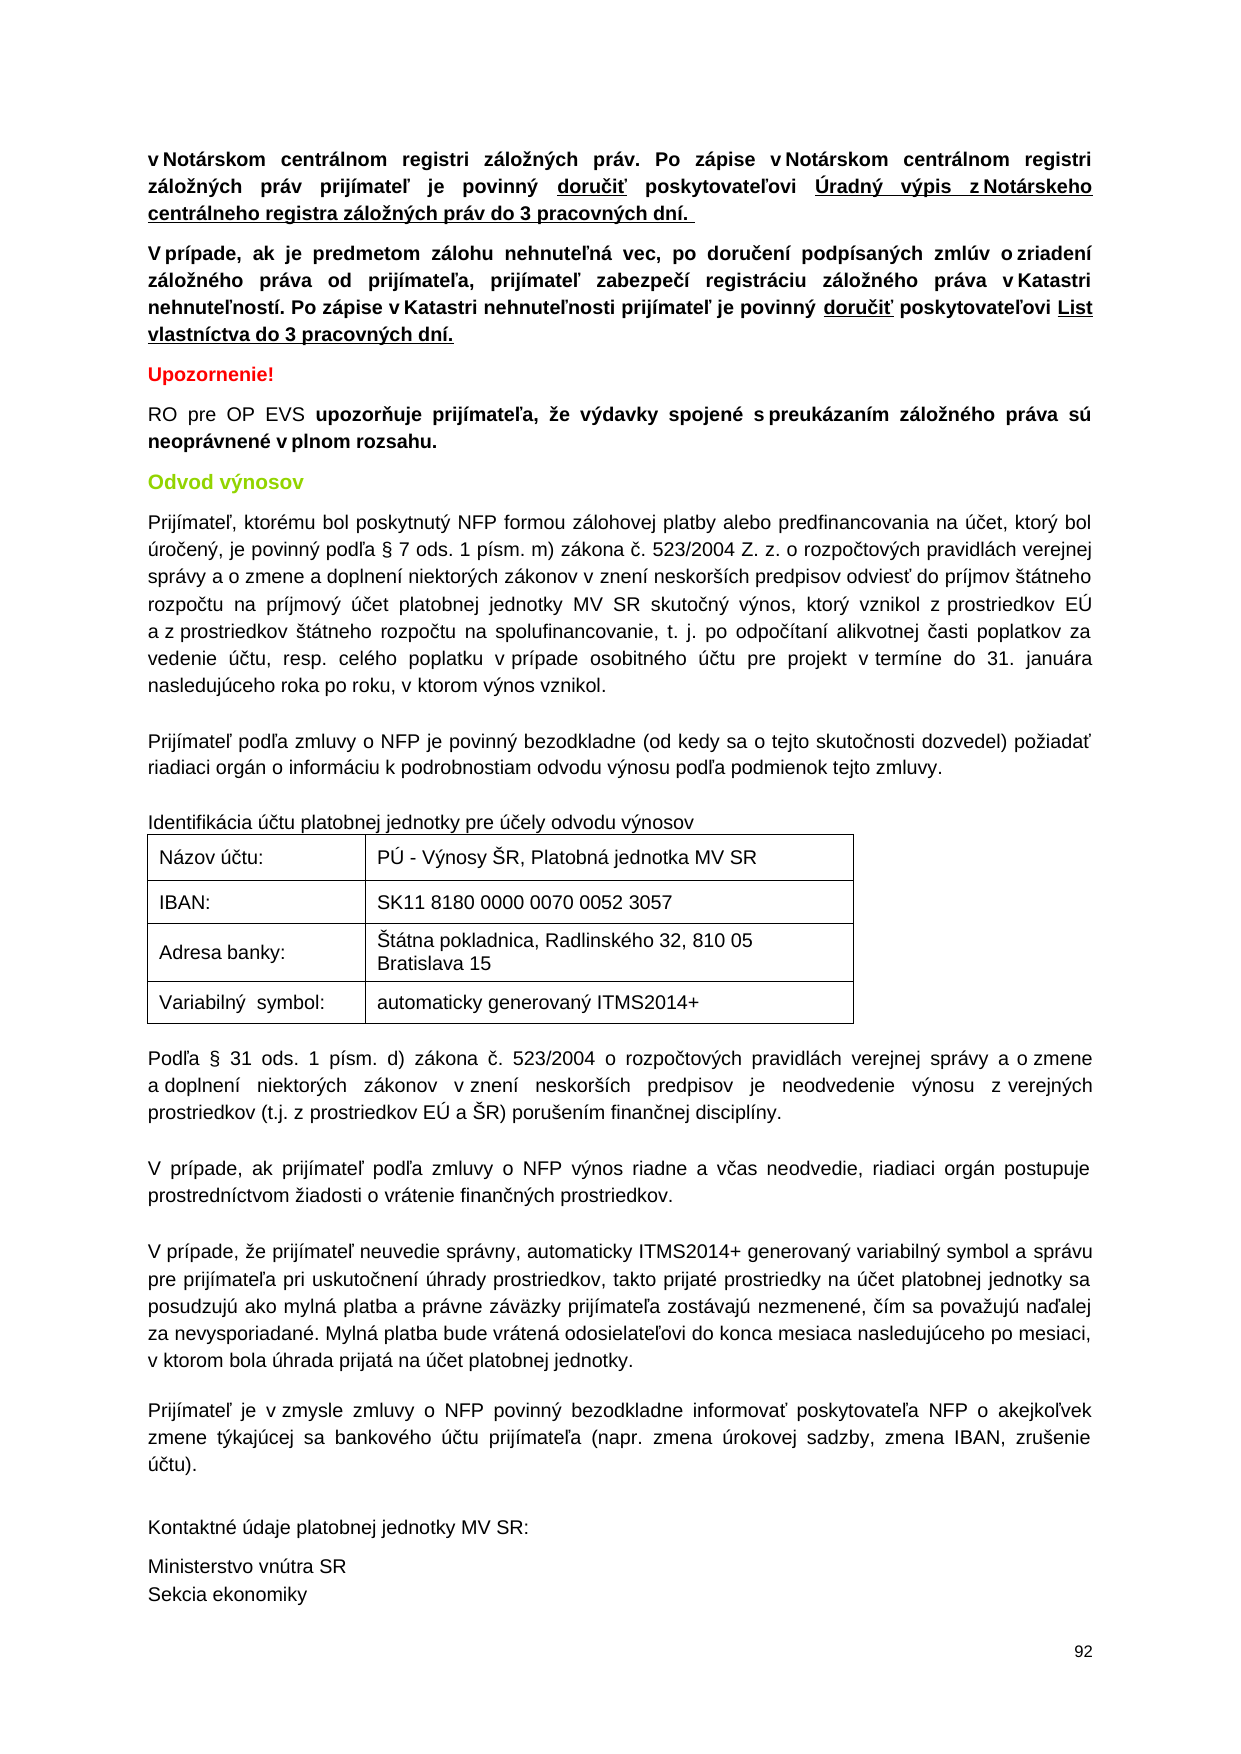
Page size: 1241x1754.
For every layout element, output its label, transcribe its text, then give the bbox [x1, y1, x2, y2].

table_cell IBAN: [148, 881, 365, 923]
table_cell automaticky generovaný ITMS2014+ [366, 982, 853, 1023]
text Odvod výnosov [148, 469, 1092, 493]
text Prijímateľ, ktorému bol poskytnutý NFP formou zálohovej platby alebo predfinancovania na účet, ktorý bol úročený, je povinný podľa § 7 ods. 1 písm. m) zákona č. 523/2004 Z. z. o rozpočtových pravidlách verejnej správy a o zmene a doplnení niektorých zákonov v znení neskorších predpisov odviesť do príjmov štátneho rozpočtu na príjmový účet platobnej jednotky MV SR skutočný výnos, ktorý vznikol z prostriedkov EÚ a z prostriedkov štátneho rozpočtu na spolufinancovanie, t. j. po odpočítaní alikvotnej časti poplatkov za vedenie účtu, resp. celého poplatku v prípade osobitného účtu pre projekt v termíne do 31. januára nasledujúceho roka po roku, v ktorom výnos vznikol. [148, 511, 1092, 697]
text V prípade, ak je predmetom zálohu nehnuteľná vec, po doručení podpísaných zmlúv o zriadení záložného práva od prijímateľa, prijímateľ zabezpečí registráciu záložného práva v Katastri nehnuteľností. Po zápise v Katastri nehnuteľnosti prijímateľ je povinný doručiť poskytovateľovi List vlastníctva do 3 pracovných dní. [148, 242, 1092, 346]
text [148, 148, 1092, 225]
text Upozornenie! [148, 363, 1092, 386]
text Identifikácia účtu platobnej jednotky pre účely odvodu výnosov [148, 811, 1092, 834]
text Kontaktné údaje platobnej jednotky MV SR: [148, 1516, 1092, 1538]
table_header PÚ - Výnosy ŠR, Platobná jednotka MV SR [366, 835, 853, 880]
text Prijímateľ je v zmysle zmluvy o NFP povinný bezodkladne informovať poskytovateľa NFP o akejkoľvek zmene týkajúcej sa bankového účtu prijímateľa (napr. zmena úrokovej sadzby, zmena IBAN, zrušenie účtu). [148, 1399, 1092, 1476]
text V prípade, ak prijímateľ podľa zmluvy o NFP výnos riadne a včas neodvedie, riadiaci orgán postupuje prostredníctvom žiadosti o vrátenie finančných prostriedkov. [148, 1157, 1092, 1207]
table_cell SK11 8180 0000 0070 0052 3057 [366, 881, 853, 923]
text Prijímateľ podľa zmluvy o NFP je povinný bezodkladne (od kedy sa o tejto skutočnosti dozvedel) požiadať riadiaci orgán o informáciu k podrobnostiam odvodu výnosu podľa podmienok tejto zmluvy. [148, 730, 1092, 779]
table_cell Adresa banky: [148, 924, 365, 981]
table_header Názov účtu: [148, 835, 365, 880]
text Podľa § 31 ods. 1 písm. d) zákona č. 523/2004 o rozpočtových pravidlách verejnej správy a o zmene a doplnení niektorých zákonov v znení neskorších predpisov je neodvedenie výnosu z verejných prostriedkov (t.j. z prostriedkov EÚ a ŠR) porušením finančnej disciplíny. [148, 1046, 1092, 1123]
text Sekcia ekonomiky [148, 1582, 1092, 1605]
text Ministerstvo vnútra SR [148, 1555, 1092, 1578]
table_cell Štátna pokladnica, Radlinského 32, 810 05 Bratislava 15 [366, 924, 853, 981]
text RO pre OP EVS upozorňuje prijímateľa, že výdavky spojené s preukázaním záložného práva sú neoprávnené v plnom rozsahu. [148, 403, 1092, 453]
text V prípade, že prijímateľ neuvedie správny, automaticky ITMS2014+ generovaný variabilný symbol a správu pre prijímateľa pri uskutočnení úhrady prostriedkov, takto prijaté prostriedky na účet platobnej jednotky sa posudzujú ako mylná platba a právne záväzky prijímateľa zostávajú nezmenené, čím sa považujú naďalej za nevysporiadané. Mylná platba bude vrátená odosielateľovi do konca mesiaca nasledujúceho po mesiaci, v ktorom bola úhrada prijatá na účet platobnej jednotky. [148, 1240, 1092, 1372]
table_cell Variabilný symbol: [148, 982, 365, 1023]
